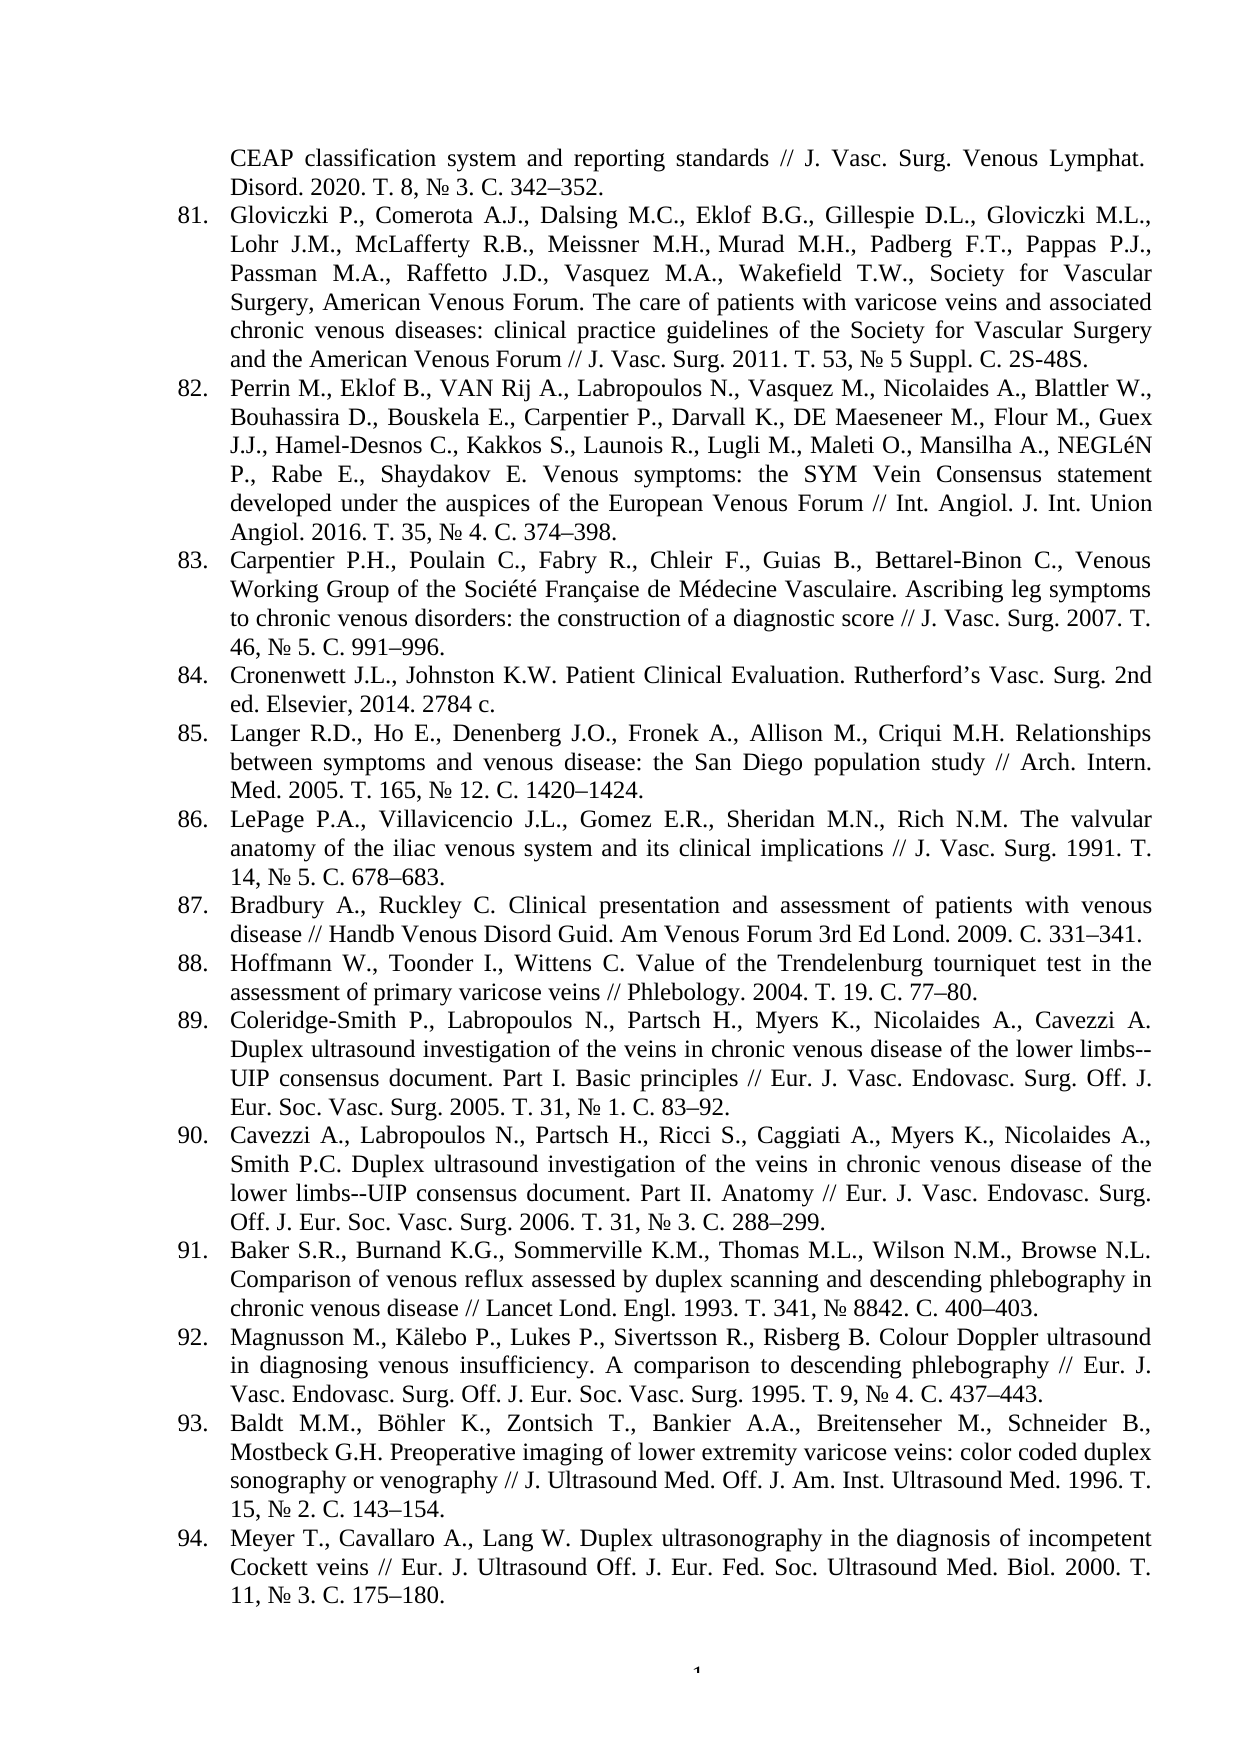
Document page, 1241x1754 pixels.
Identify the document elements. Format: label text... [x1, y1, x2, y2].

list Hoffmann W., Toonder I., Wittens C. Value of the Trendelenburg tourniquet test in the assessment of primary varicose veins // Phlebology. 2004. Т. 19. С. 77–80. [177, 948, 1152, 1005]
list Perrin M., Eklof B., VAN Rij A., Labropoulos N., Vasquez M., Nicolaides A., Blattler W., Bouhassira D., Bouskela E., Carpentier P., Darvall K., DE Maeseneer M., Flour M., Guex J.J., Hamel-Desnos C., Kakkos S., Launois R., Lugli M., Maleti O., Mansilha A., NEGLéN P., Rabe E., Shaydakov E. Venous symptoms: the SYM Vein Consensus statement developed under the auspices of the European Venous Forum // Int. Angiol. J. Int. Union Angiol. 2016. Т. 35, № 4. С. 374–398. [177, 373, 1152, 545]
list Baldt M.M., Böhler K., Zontsich T., Bankier A.A., Breitenseher M., Schneider B., Mostbeck G.H. Preoperative imaging of lower extremity varicose veins: color coded duplex sonography or venography // J. Ultrasound Med. Off. J. Am. Inst. Ultrasound Med. 1996. Т. 15, № 2. С. 143–154. [177, 1408, 1152, 1523]
list Cavezzi A., Labropoulos N., Partsch H., Ricci S., Caggiati A., Myers K., Nicolaides A., Smith P.C. Duplex ultrasound investigation of the veins in chronic venous disease of the lower limbs--UIP consensus document. Part II. Anatomy // Eur. J. Vasc. Endovasc. Surg. Off. J. Eur. Soc. Vasc. Surg. 2006. Т. 31, № 3. С. 288–299. [177, 1120, 1152, 1235]
list Cronenwett J.L., Johnston K.W. Patient Clinical Evaluation. Rutherford’s Vasc. Surg. 2nd ed. Elsevier, 2014. 2784 с. [177, 660, 1152, 718]
list Magnusson M., Kälebo P., Lukes P., Sivertsson R., Risberg B. Colour Doppler ultrasound in diagnosing venous insufficiency. A comparison to descending phlebography // Eur. J. Vasc. Endovasc. Surg. Off. J. Eur. Soc. Vasc. Surg. 1995. Т. 9, № 4. С. 437–443. [177, 1322, 1152, 1408]
list Carpentier P.H., Poulain C., Fabry R., Chleir F., Guias B., Bettarel-Binon C., Venous Working Group of the Société Française de Médecine Vasculaire. Ascribing leg symptoms to chronic venous disorders: the construction of a diagnostic score // J. Vasc. Surg. 2007. Т. 46, № 5. С. 991–996. [177, 545, 1152, 660]
list Baker S.R., Burnand K.G., Sommerville K.M., Thomas M.L., Wilson N.M., Browse N.L. Comparison of venous reflux assessed by duplex scanning and descending phlebography in chronic venous disease // Lancet Lond. Engl. 1993. Т. 341, № 8842. С. 400–403. [177, 1235, 1152, 1322]
list Bradbury A., Ruckley C. Clinical presentation and assessment of patients with venous disease // Handb Venous Disord Guid. Am Venous Forum 3rd Ed Lond. 2009. С. 331–341. [177, 890, 1152, 948]
list LePage P.A., Villavicencio J.L., Gomez E.R., Sheridan M.N., Rich N.M. The valvular anatomy of the iliac venous system and its clinical implications // J. Vasc. Surg. 1991. Т. 14, № 5. С. 678–683. [177, 804, 1152, 890]
list Coleridge-Smith P., Labropoulos N., Partsch H., Myers K., Nicolaides A., Cavezzi A. Duplex ultrasound investigation of the veins in chronic venous disease of the lower limbs-- UIP consensus document. Part I. Basic principles // Eur. J. Vasc. Endovasc. Surg. Off. J. Eur. Soc. Vasc. Surg. 2005. Т. 31, № 1. С. 83–92. [177, 1005, 1152, 1120]
list Meyer T., Cavallaro A., Lang W. Duplex ultrasonography in the diagnosis of incompetent Cockett veins // Eur. J. Ultrasound Off. J. Eur. Fed. Soc. Ultrasound Med. Biol. 2000. Т. 11, № 3. С. 175–180. [177, 1523, 1152, 1609]
text CEAP classification system and reporting standards // J. Vasc. Surg. Venous Lymphat. Disord. 2020. Т. 8, № 3. С. 342–352. [230, 143, 1152, 200]
list Langer R.D., Ho E., Denenberg J.O., Fronek A., Allison M., Criqui M.H. Relationships between symptoms and venous disease: the San Diego population study // Arch. Intern. Med. 2005. Т. 165, № 12. С. 1420–1424. [177, 718, 1152, 804]
list Gloviczki P., Comerota A.J., Dalsing M.C., Eklof B.G., Gillespie D.L., Gloviczki M.L., Lohr J.M., McLafferty R.B., Meissner M.H., Murad M.H., Padberg F.T., Pappas P.J., Passman M.A., Raffetto J.D., Vasquez M.A., Wakefield T.W., Society for Vascular Surgery, American Venous Forum. The care of patients with varicose veins and associated chronic venous diseases: clinical practice guidelines of the Society for Vascular Surgery and the American Venous Forum // J. Vasc. Surg. 2011. Т. 53, № 5 Suppl. С. 2S-48S. [177, 200, 1152, 373]
